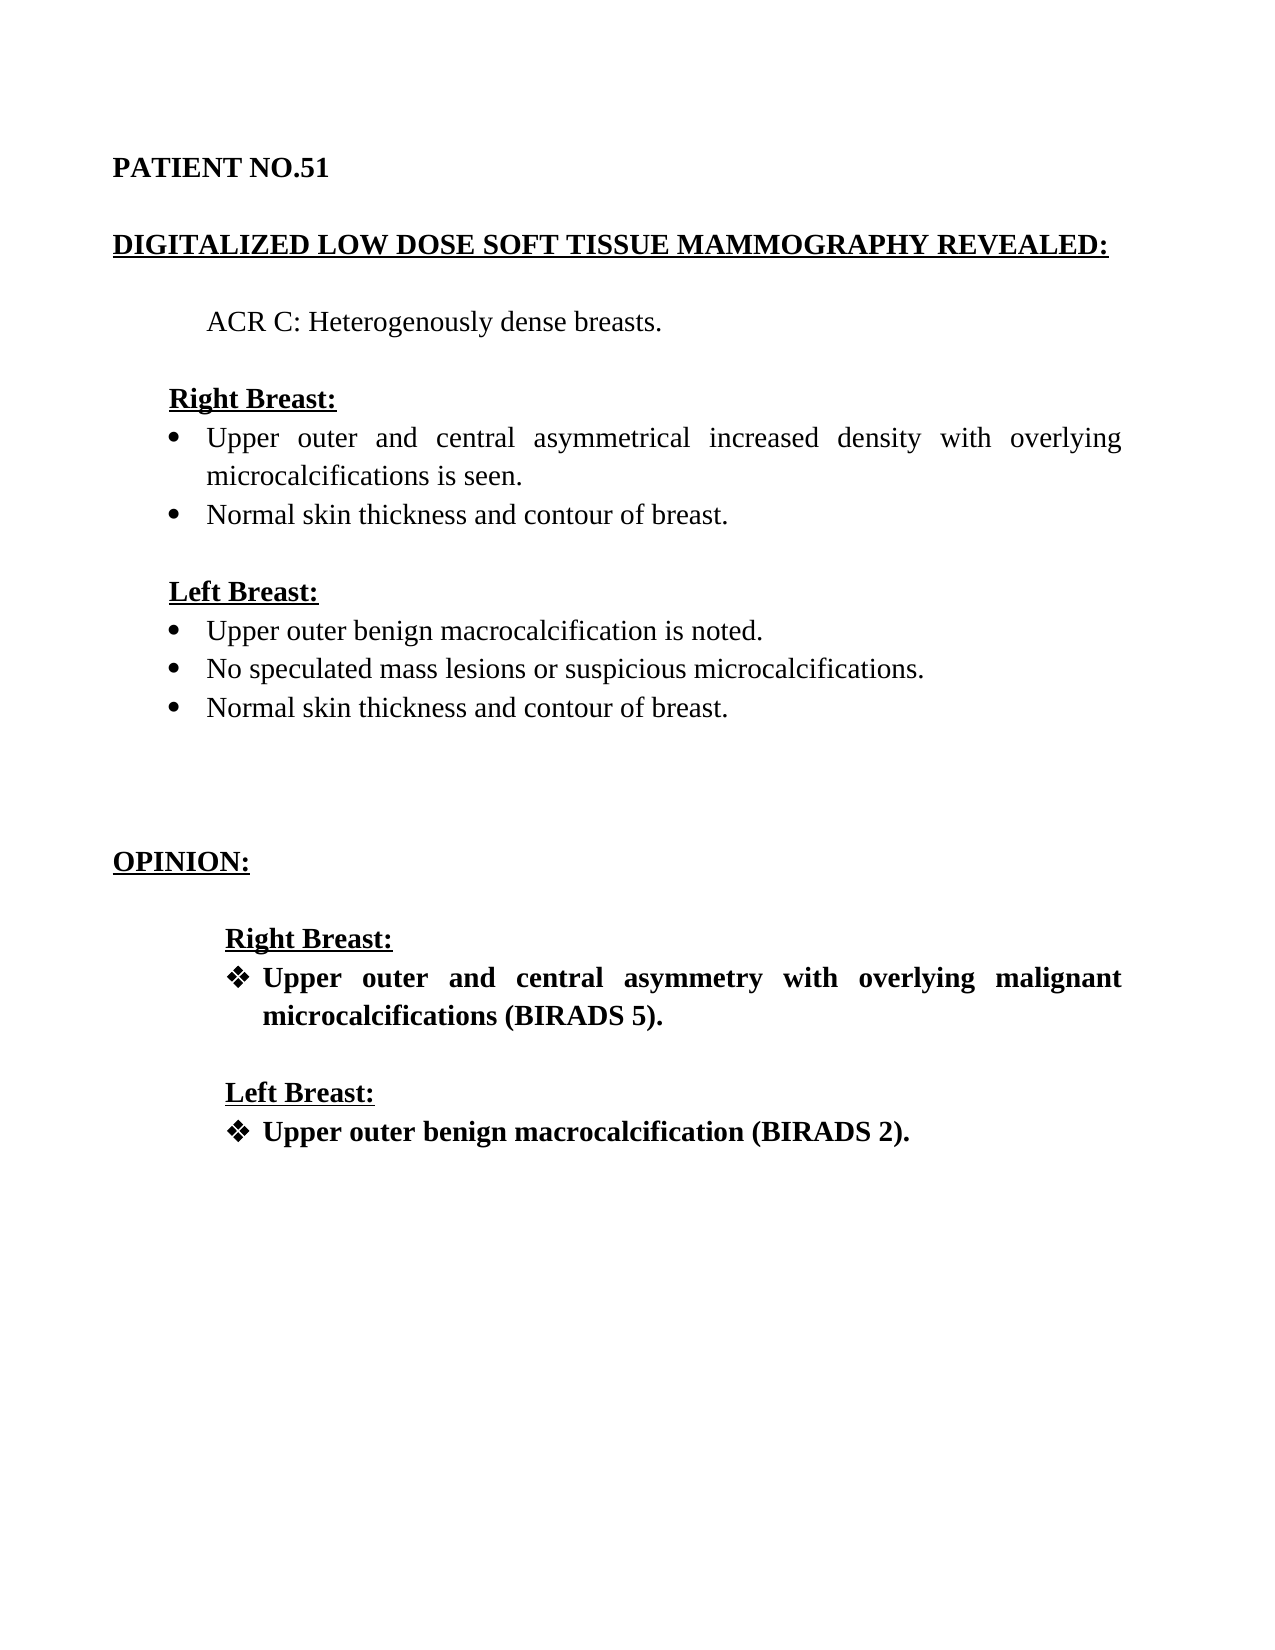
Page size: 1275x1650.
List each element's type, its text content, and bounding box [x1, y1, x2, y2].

list Normal skin thickness and contour of breast. [169, 497, 1122, 531]
text ACR C: Heterogenously dense breasts. [206, 304, 1122, 338]
text Left Breast: [169, 574, 1122, 608]
text Left Breast: [150, 1076, 1122, 1109]
text Right Breast: [169, 381, 1122, 415]
text OPINION: [112, 844, 1122, 878]
text DIGITALIZED LOW DOSE SOFT TISSUE MAMMOGRAPHY REVEALED: [112, 227, 1122, 261]
text PATIENT NO.51 [112, 150, 1122, 183]
list Normal skin thickness and contour of breast. [169, 690, 1122, 724]
list Upper outer benign macrocalcification is noted. [169, 613, 1122, 646]
list No speculated mass lesions or suspicious microcalcifications. [169, 651, 1122, 685]
list Upper outer and central asymmetrical increased density with overlying microcalcifications is seen. [169, 420, 1122, 492]
list Upper outer and central asymmetry with overlying malignant microcalcifications (BIRADS 5). [225, 960, 1122, 1032]
list Upper outer benign macrocalcification (BIRADS 2). [225, 1114, 1122, 1148]
text Right Breast: [150, 921, 1122, 955]
